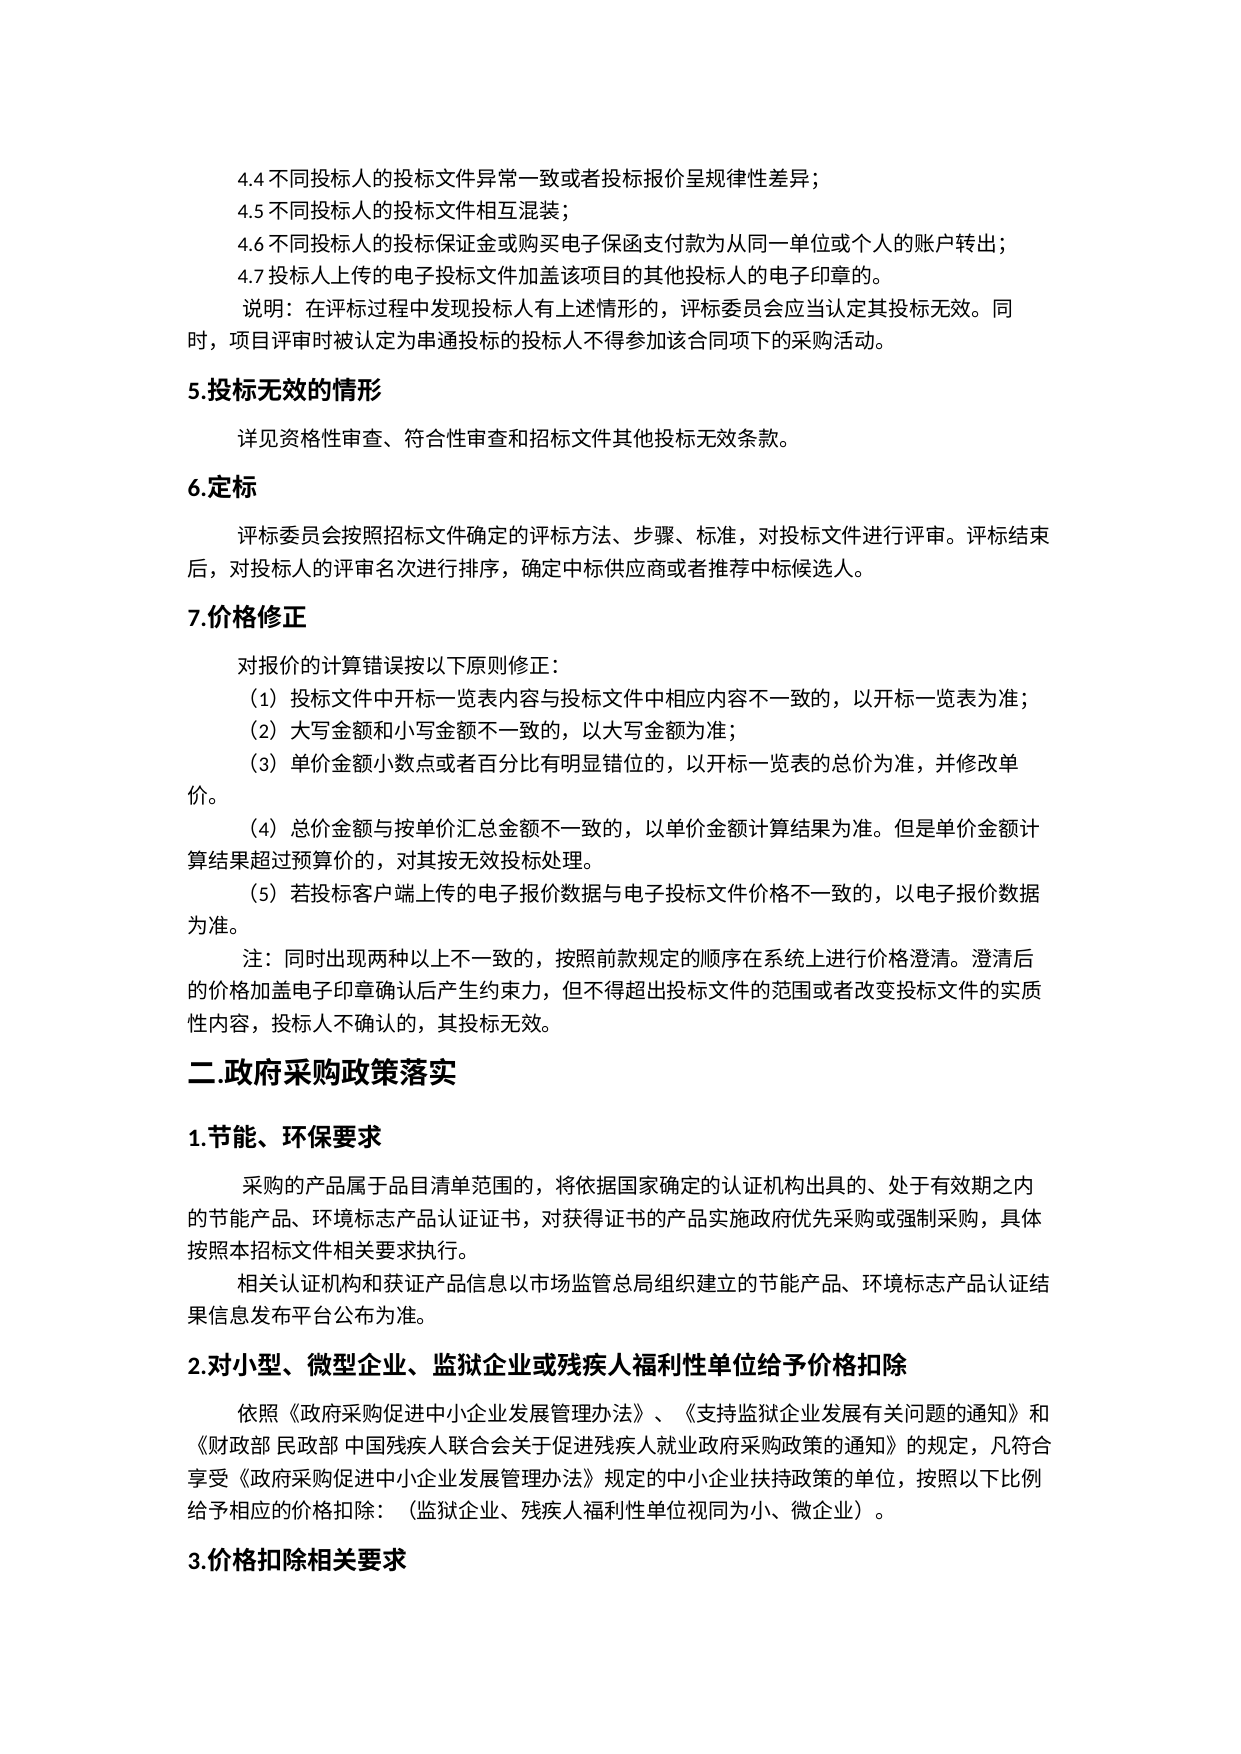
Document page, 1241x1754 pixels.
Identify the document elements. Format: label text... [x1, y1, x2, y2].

text 4.4不同投标人的投标文件异常一致或者投标报价呈规律性差异； [187, 162, 1053, 194]
text （2）大写金额和小写金额不一致的，以大写金额为准； [187, 714, 1053, 747]
text 说明：在评标过程中发现投标人有上述情形的，评标委员会应当认定其投标无效。同时，项目评审时被认定为串通投标的投标人不得参加该合同项下的采购活动。 [187, 292, 1053, 357]
text 7.价格修正 [187, 584, 1053, 649]
text （5）若投标客户端上传的电子报价数据与电子投标文件价格不一致的，以电子报价数据为准。 [187, 877, 1053, 942]
text （4）总价金额与按单价汇总金额不一致的，以单价金额计算结果为准。但是单价金额计算结果超过预算价的，对其按无效投标处理。 [187, 812, 1053, 877]
text 评标委员会按照招标文件确定的评标方法、步骤、标准，对投标文件进行评审。评标结束后，对投标人的评审名次进行排序，确定中标供应商或者推荐中标候选人。 [187, 519, 1053, 584]
text 相关认证机构和获证产品信息以市场监管总局组织建立的节能产品、环境标志产品认证结果信息发布平台公布为准。 [187, 1267, 1053, 1332]
text 4.6不同投标人的投标保证金或购买电子保函支付款为从同一单位或个人的账户转出； [187, 227, 1053, 259]
text 2.对小型、微型企业、监狱企业或残疾人福利性单位给予价格扣除 [187, 1332, 1053, 1397]
text 详见资格性审查、符合性审查和招标文件其他投标无效条款。 [187, 422, 1053, 454]
text 注：同时出现两种以上不一致的，按照前款规定的顺序在系统上进行价格澄清。澄清后的价格加盖电子印章确认后产生约束力，但不得超出投标文件的范围或者改变投标文件的实质性内容，投标人不确认的，其投标无效。 [187, 942, 1053, 1039]
text 1.节能、环保要求 [187, 1104, 1053, 1169]
text 对报价的计算错误按以下原则修正： [187, 649, 1053, 682]
text 依照《政府采购促进中小企业发展管理办法》、《支持监狱企业发展有关问题的通知》和《财政部 民政部 中国残疾人联合会关于促进残疾人就业政府采购政策的通知》的规定，凡符合享受《政府采购促进中小企业发展管理办法》规定的中小企业扶持政策的单位，按照以下比例给予相应的价格扣除：（监狱企业、残疾人福利性单位视同为小、微企业）。 [187, 1397, 1053, 1527]
text 采购的产品属于品目清单范围的，将依据国家确定的认证机构出具的、处于有效期之内的节能产品、环境标志产品认证证书，对获得证书的产品实施政府优先采购或强制采购，具体按照本招标文件相关要求执行。 [187, 1169, 1053, 1267]
text 4.5不同投标人的投标文件相互混装； [187, 194, 1053, 227]
text 二.政府采购政策落实 [187, 1039, 1053, 1104]
text （3）单价金额小数点或者百分比有明显错位的，以开标一览表的总价为准，并修改单价。 [187, 747, 1053, 812]
text 3.价格扣除相关要求 [187, 1527, 1053, 1592]
text 6.定标 [187, 454, 1053, 519]
text （1）投标文件中开标一览表内容与投标文件中相应内容不一致的，以开标一览表为准； [187, 682, 1053, 714]
text 4.7投标人上传的电子投标文件加盖该项目的其他投标人的电子印章的。 [187, 259, 1053, 292]
text 5.投标无效的情形 [187, 357, 1053, 422]
